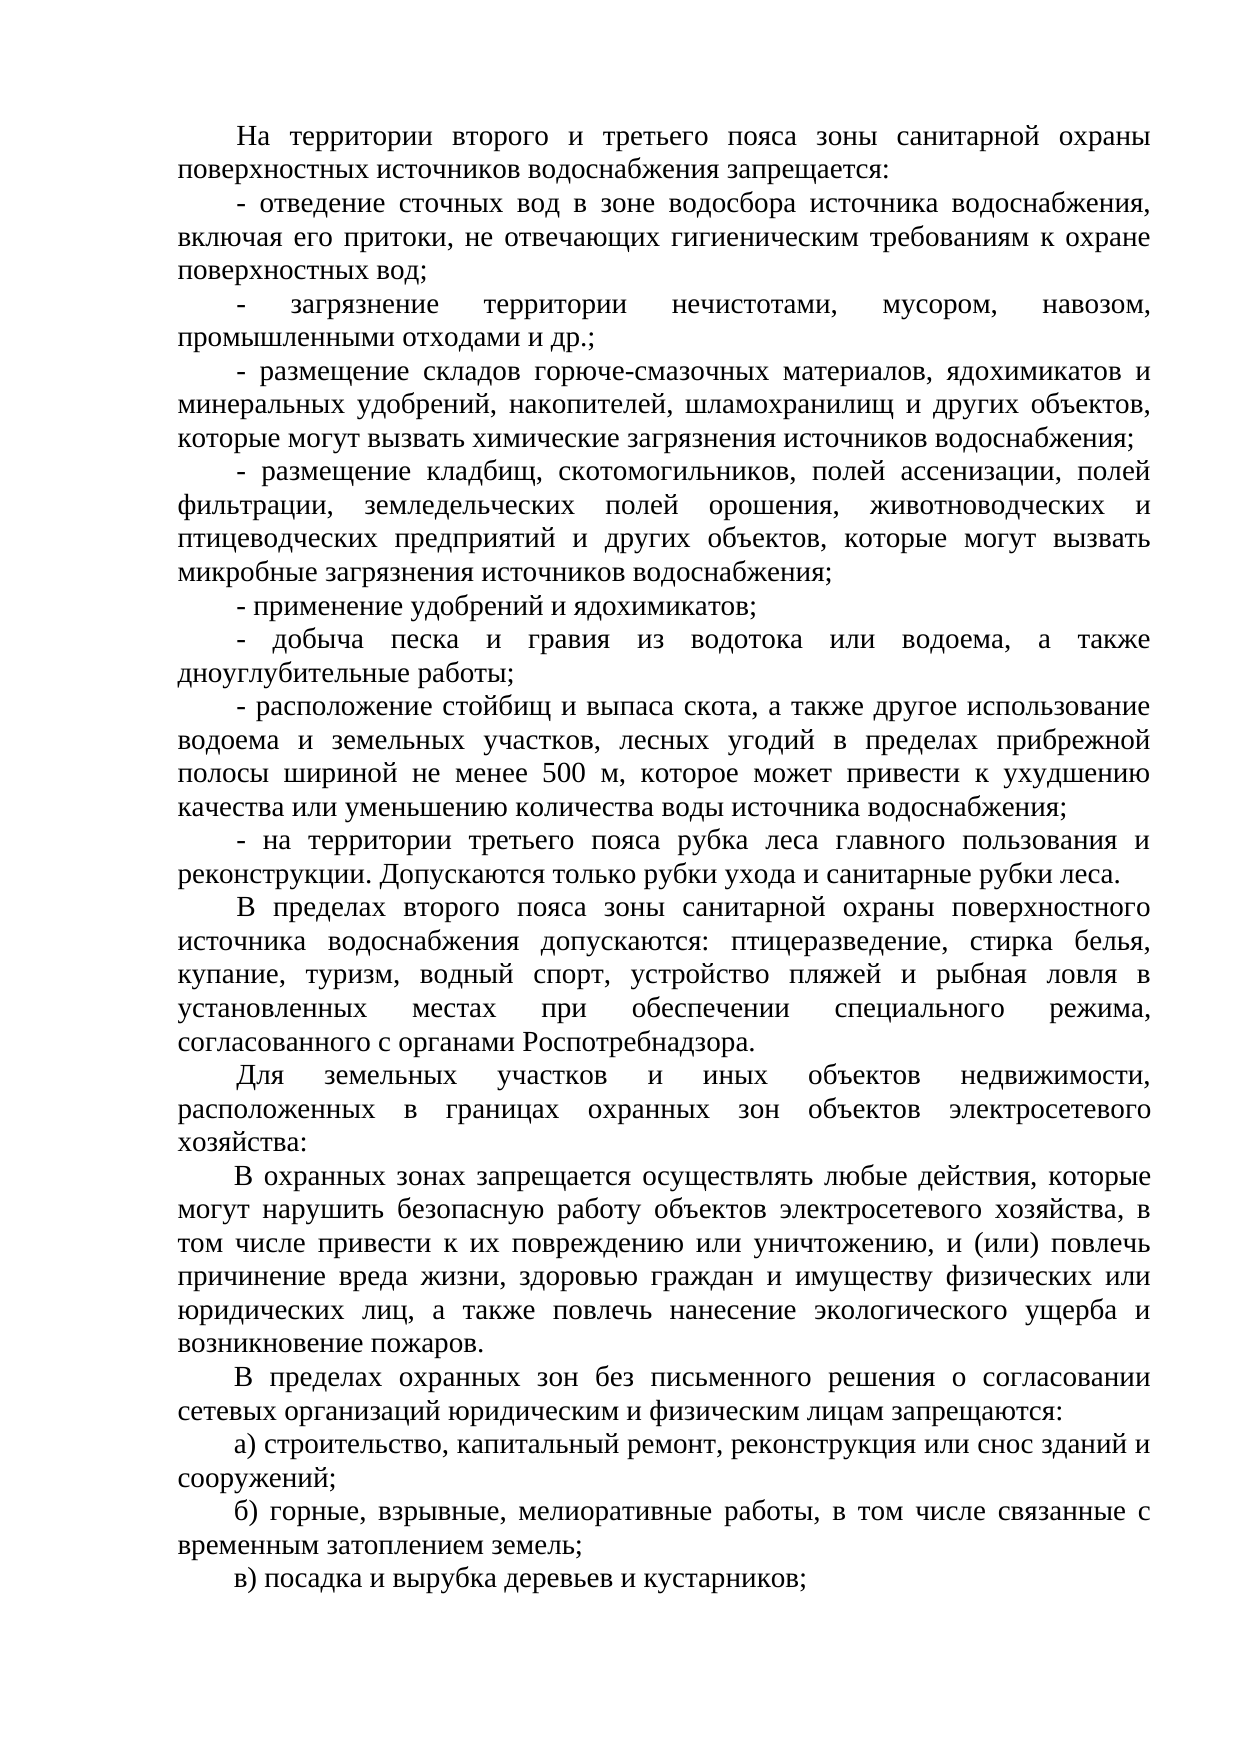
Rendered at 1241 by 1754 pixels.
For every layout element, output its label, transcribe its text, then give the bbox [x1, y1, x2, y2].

text - добыча песка и гравия из водотока или водоема, а также дноуглубительные работы; [177, 621, 1152, 688]
text в) посадка и вырубка деревьев и кустарников; [177, 1560, 1152, 1594]
text Для земельных участков и иных объектов недвижимости, расположенных в границах охранных зон объектов электросетевого хозяйства: [177, 1057, 1152, 1158]
text - применение удобрений и ядохимикатов; [177, 588, 1152, 621]
text - отведение сточных вод в зоне водосбора источника водоснабжения, включая его притоки, не отвечающих гигиеническим требованиям к охране поверхностных вод; [177, 185, 1152, 286]
text - на территории третьего пояса рубка леса главного пользования и реконструкции. Допускаются только рубки ухода и санитарные рубки леса. [177, 822, 1152, 889]
text На территории второго и третьего пояса зоны санитарной охраны поверхностных источников водоснабжения запрещается: [177, 118, 1152, 185]
text - размещение складов горюче-смазочных материалов, ядохимикатов и минеральных удобрений, накопителей, шламохранилищ и других объектов, которые могут вызвать химические загрязнения источников водоснабжения; [177, 353, 1152, 453]
text - загрязнение территории нечистотами, мусором, навозом, промышленными отходами и др.; [177, 286, 1152, 353]
text В пределах второго пояса зоны санитарной охраны поверхностного источника водоснабжения допускаются: птицеразведение, стирка белья, купание, туризм, водный спорт, устройство пляжей и рыбная ловля в установленных местах при обеспечении специального режима, согласованного с органами Роспотребнадзора. [177, 889, 1152, 1057]
text а) строительство, капитальный ремонт, реконструкция или снос зданий и сооружений; [177, 1426, 1152, 1493]
text - расположение стойбищ и выпаса скота, а также другое использование водоема и земельных участков, лесных угодий в пределах прибрежной полосы шириной не менее , которое может привести к ухудшению качества или уменьшению количества воды источника водоснабжения; [177, 688, 1152, 822]
text б) горные, взрывные, мелиоративные работы, в том числе связанные с временным затоплением земель; [177, 1493, 1152, 1560]
text - размещение кладбищ, скотомогильников, полей ассенизации, полей фильтрации, земледельческих полей орошения, животноводческих и птицеводческих предприятий и других объектов, которые могут вызвать микробные загрязнения источников водоснабжения; [177, 453, 1152, 588]
text В охранных зонах запрещается осуществлять любые действия, которые могут нарушить безопасную работу объектов электросетевого хозяйства, в том числе привести к их повреждению или уничтожению, и (или) повлечь причинение вреда жизни, здоровью граждан и имуществу физических или юридических лиц, а также повлечь нанесение экологического ущерба и возникновение пожаров. [177, 1158, 1152, 1359]
text В пределах охранных зон без письменного решения о согласовании сетевых организаций юридическим и физическим лицам запрещаются: [177, 1359, 1152, 1426]
